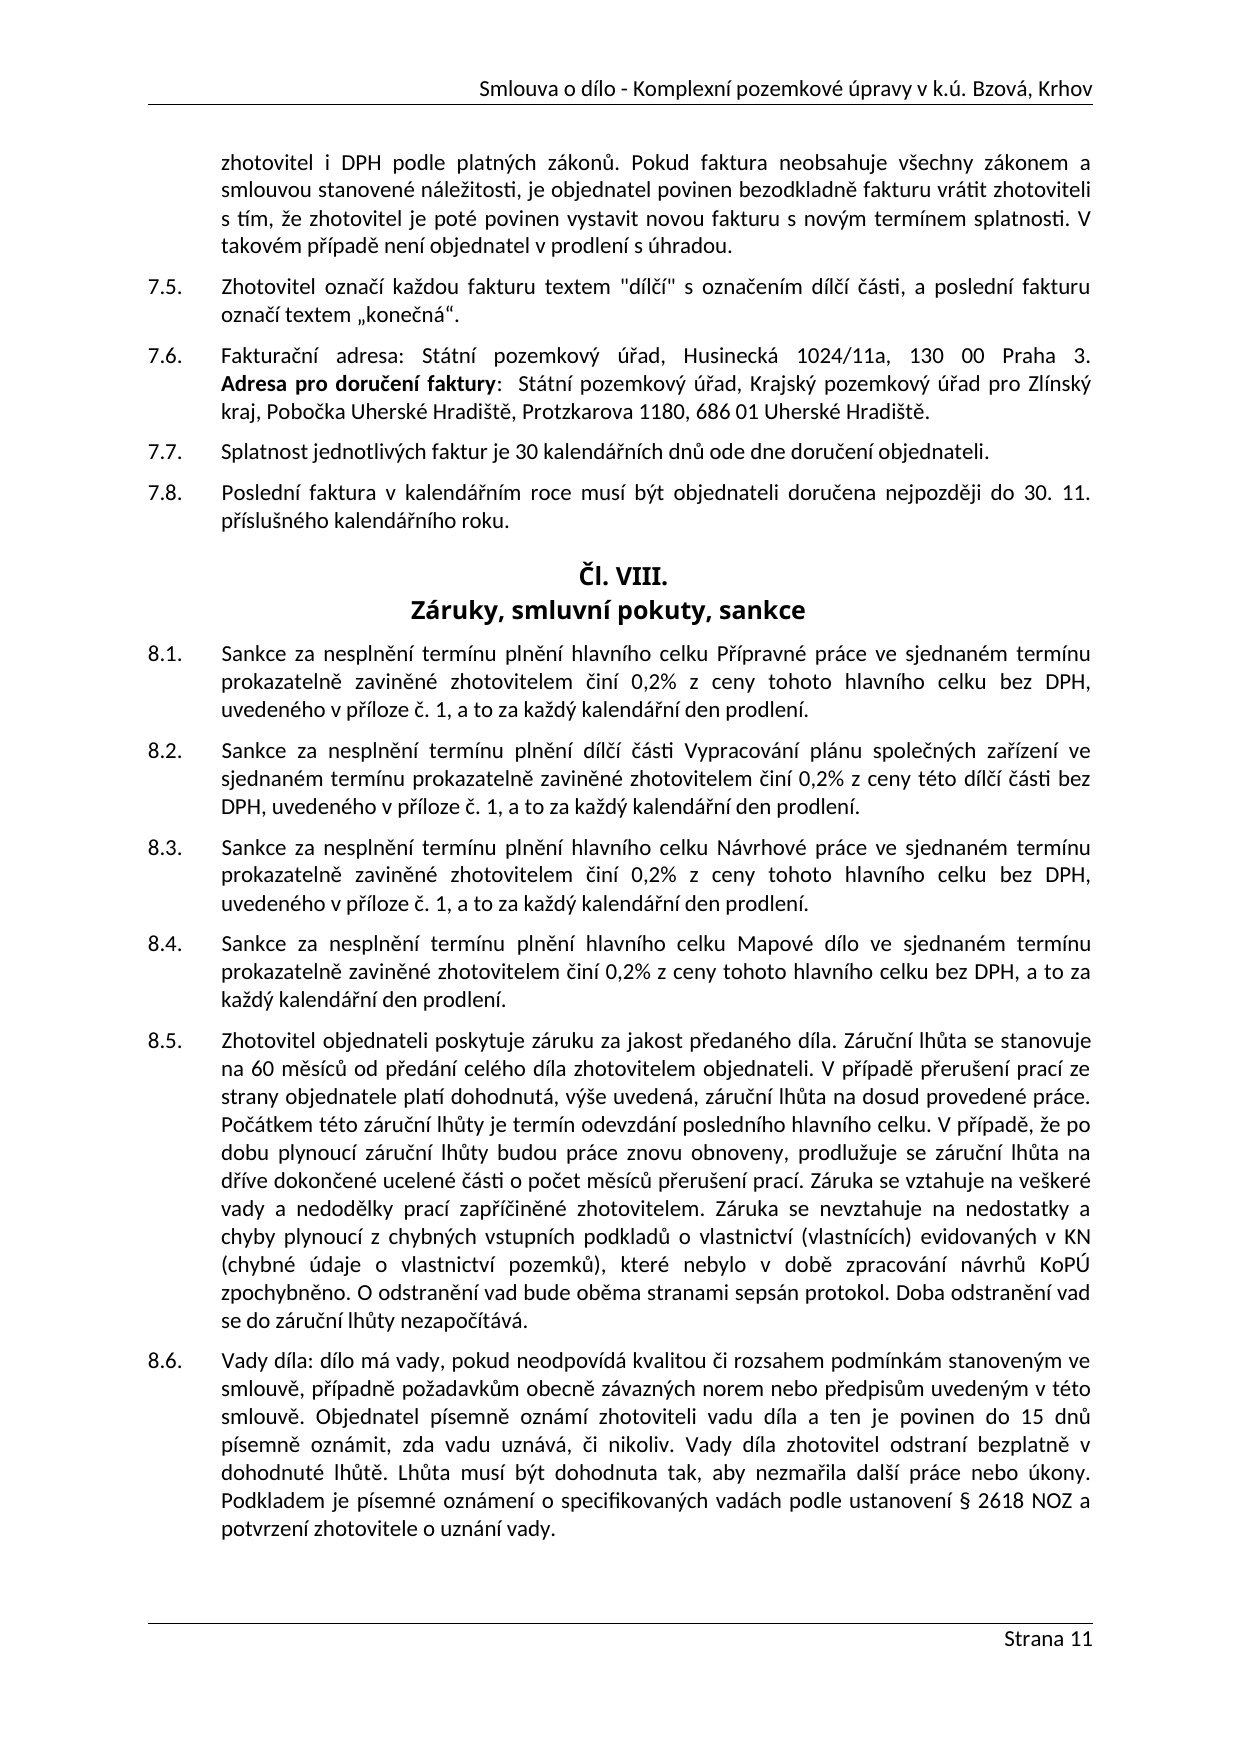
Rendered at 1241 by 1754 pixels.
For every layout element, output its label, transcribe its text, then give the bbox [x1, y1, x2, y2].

text Vady díla: dílo má vady, pokud neodpovídá kvalitou či rozsahem podmínkám stanoveným ve smlouvě, případně požadavkům obecně závazných norem nebo předpisům uvedeným v této smlouvě. Objednatel písemně oznámí zhotoviteli vadu díla a ten je povinen do 15 dnů písemně oznámit, zda vadu uznává, či nikoliv. Vady díla zhotovitel odstraní bezplatně v dohodnuté lhůtě. Lhůta musí být dohodnuta tak, aby nezmařila další práce nebo úkony. Podkladem je písemné oznámení o specifikovaných vadách podle ustanovení § 2618 NOZ a potvrzení zhotovitele o uznání vady. [148, 1346, 1093, 1543]
text Fakturační adresa: Státní pozemkový úřad, Husinecká 1024/11a, 130 00 Praha 3. Adresa pro doručení faktury: Státní pozemkový úřad, Krajský pozemkový úřad pro Zlínský kraj, Pobočka Uherské Hradiště, Protzkarova 1180, 686 01 Uherské Hradiště. [148, 341, 1093, 425]
text Sankce za nesplnění termínu plnění dílčí části Vypracování plánu společných zařízení ve sjednaném termínu prokazatelně zaviněné zhotovitelem činí 0,2% z ceny této dílčí části bez DPH, uvedeného v příloze č. 1, a to za každý kalendářní den prodlení. [148, 736, 1093, 820]
text Sankce za nesplnění termínu plnění hlavního celku Přípravné práce ve sjednaném termínu prokazatelně zaviněné zhotovitelem činí 0,2% z ceny tohoto hlavního celku bez DPH, uvedeného v příloze č. 1, a to za každý kalendářní den prodlení. [148, 639, 1093, 723]
subtitle Čl. VIII. Záruky, smluvní pokuty, sankce [118, 559, 1093, 627]
text Zhotovitel objednateli poskytuje záruku za jakost předaného díla. Záruční lhůta se stanovuje na 60 měsíců od předání celého díla zhotovitelem objednateli. V případě přerušení prací ze strany objednatele platí dohodnutá, výše uvedená, záruční lhůta na dosud provedené práce. Počátkem této záruční lhůty je termín odevzdání posledního hlavního celku. V případě, že po dobu plynoucí záruční lhůty budou práce znovu obnoveny, prodlužuje se záruční lhůta na dříve dokončené ucelené části o počet měsíců přerušení prací. Záruka se vztahuje na veškeré vady a nedodělky prací zapříčiněné zhotovitelem. Záruka se nevztahuje na nedostatky a chyby plynoucí z chybných vstupních podkladů o vlastnictví (vlastnících) evidovaných v KN (chybné údaje o vlastnictví pozemků), které nebylo v době zpracování návrhů KoPÚ zpochybněno. O odstranění vad bude oběma stranami sepsán protokol. Doba odstranění vad se do záruční lhůty nezapočítává. [148, 1026, 1093, 1334]
text Splatnost jednotlivých faktur je 30 kalendářních dnů ode dne doručení objednateli. [148, 437, 1093, 465]
text Sankce za nesplnění termínu plnění hlavního celku Návrhové práce ve sjednaném termínu prokazatelně zaviněné zhotovitelem činí 0,2% z ceny tohoto hlavního celku bez DPH, uvedeného v příloze č. 1, a to za každý kalendářní den prodlení. [148, 833, 1093, 917]
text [148, 148, 1093, 260]
text Sankce za nesplnění termínu plnění hlavního celku Mapové dílo ve sjednaném termínu prokazatelně zaviněné zhotovitelem činí 0,2% z ceny tohoto hlavního celku bez DPH, a to za každý kalendářní den prodlení. [148, 929, 1093, 1013]
text Poslední faktura v kalendářním roce musí být objednateli doručena nejpozději do 30. 11. příslušného kalendářního roku. [148, 478, 1093, 534]
text Zhotovitel označí každou fakturu textem "dílčí" s označením dílčí části, a poslední fakturu označí textem „konečná“. [148, 272, 1093, 328]
